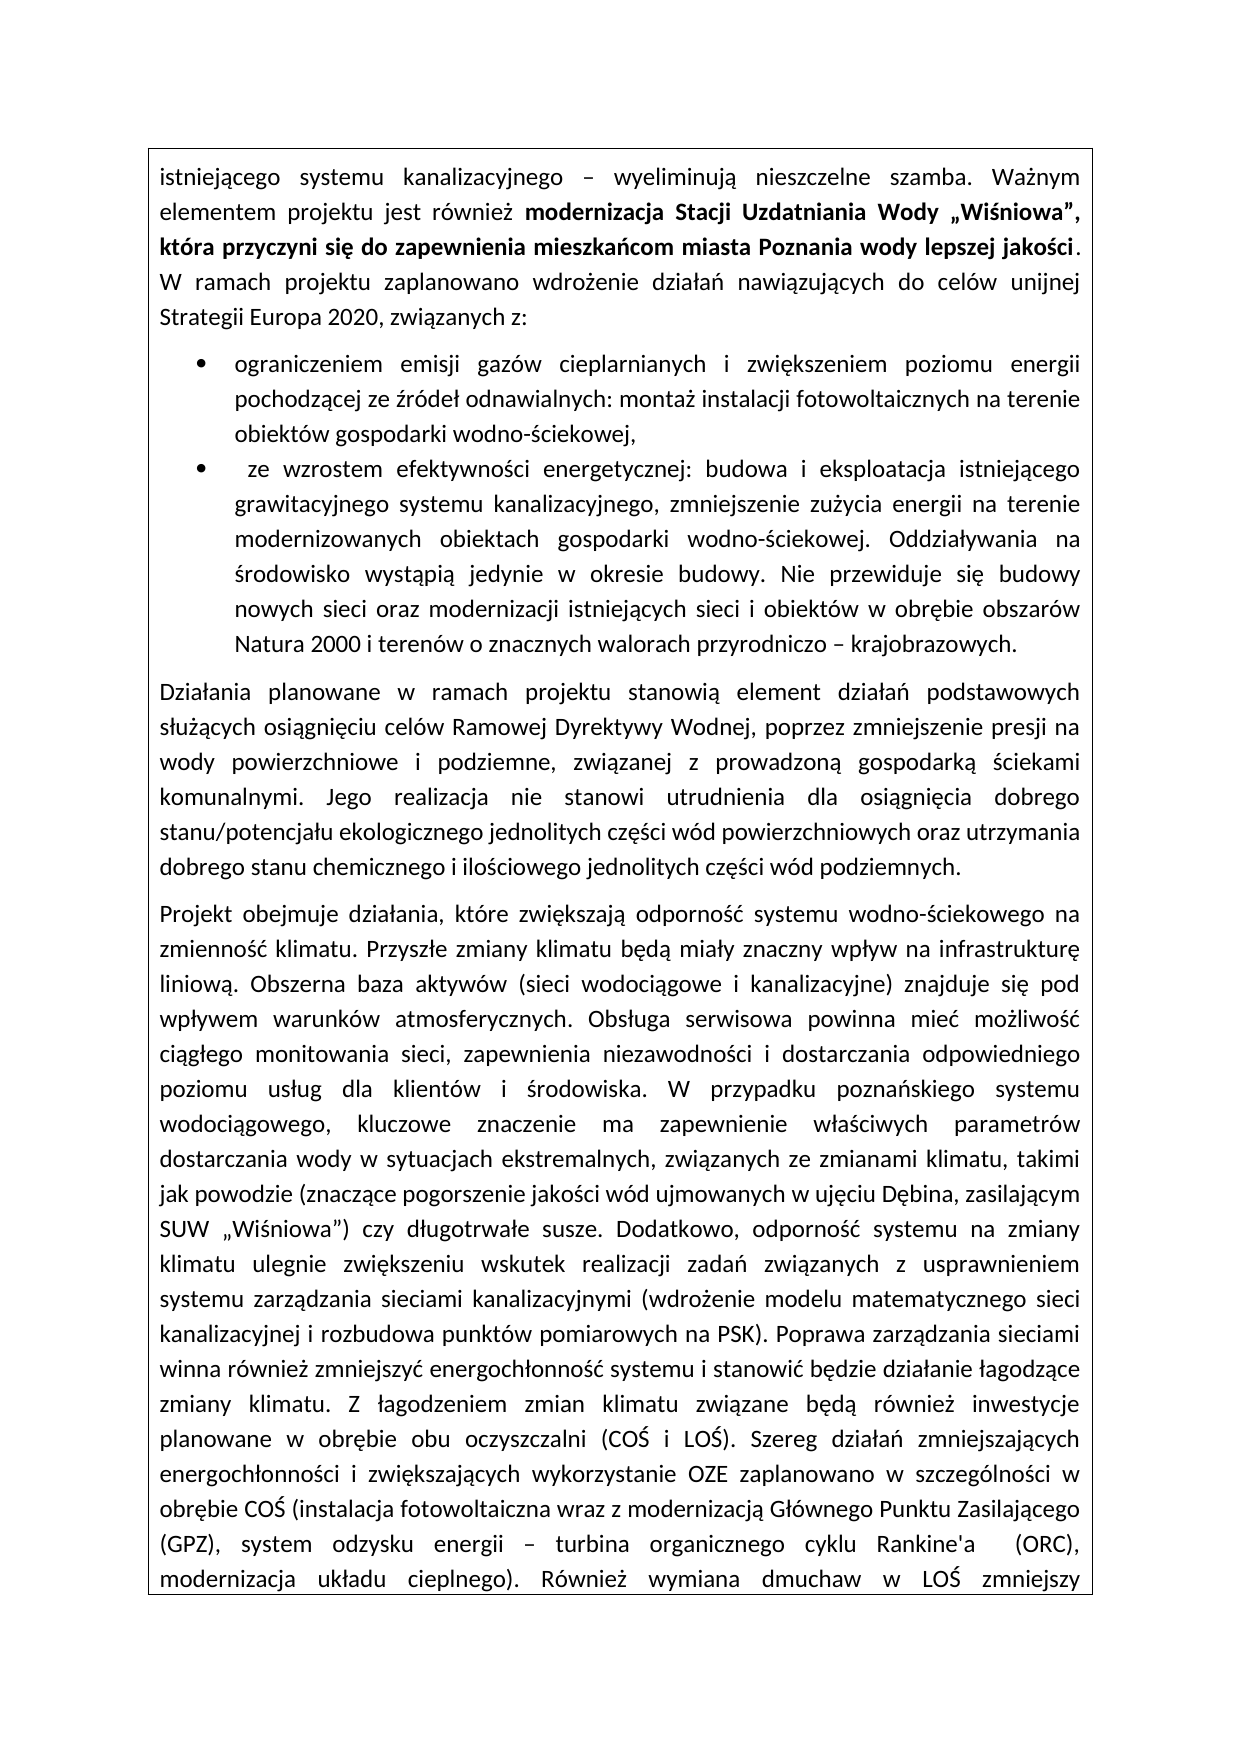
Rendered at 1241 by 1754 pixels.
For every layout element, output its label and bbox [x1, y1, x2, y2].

table_cell [149, 149, 1092, 1594]
